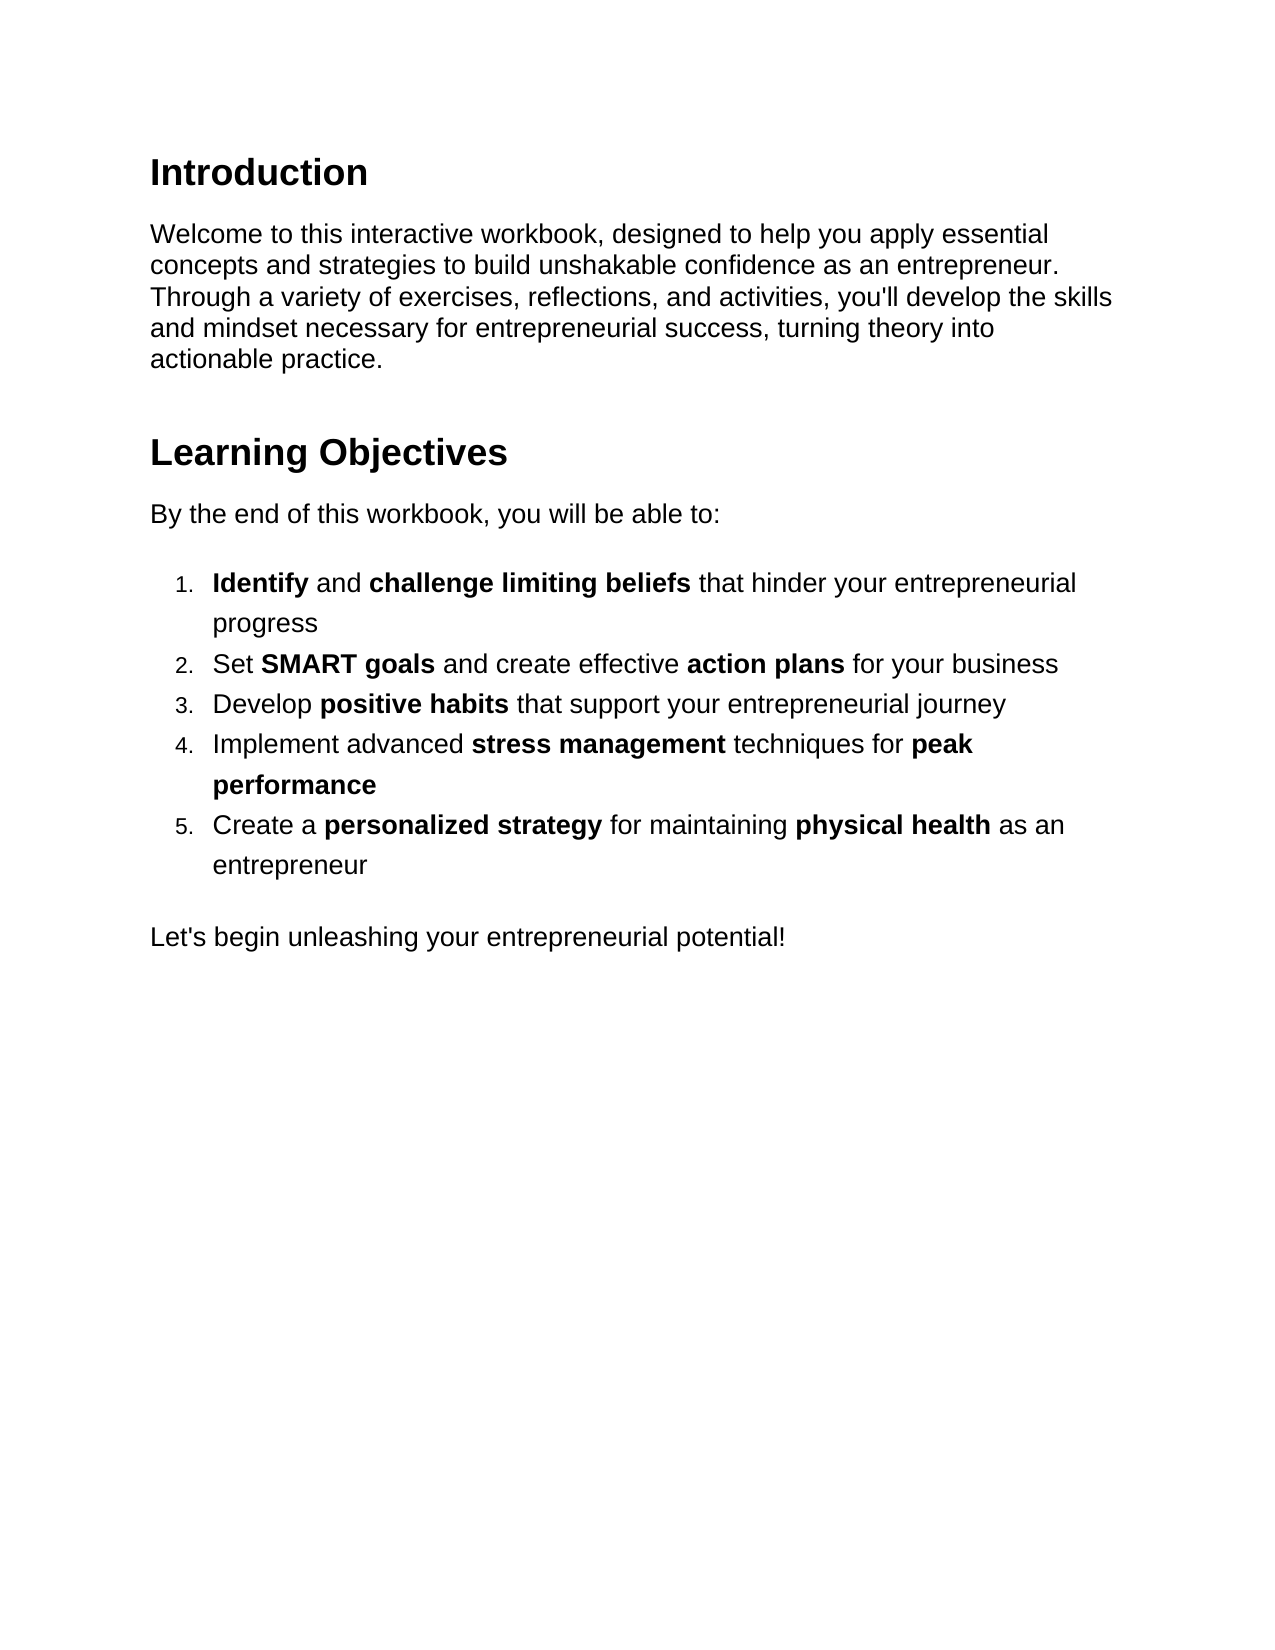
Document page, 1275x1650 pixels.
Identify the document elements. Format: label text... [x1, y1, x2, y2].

subtitle Introduction [150, 150, 1125, 193]
subtitle Learning Objectives [150, 431, 1125, 474]
list Identify and challenge limiting beliefs that hinder your entrepreneurial progress [175, 567, 1125, 639]
text Let's begin unleashing your entrepreneurial potential! [150, 921, 1125, 952]
list Create a personalized strategy for maintaining physical health as an entrepreneur [175, 809, 1125, 881]
list Develop positive habits that support your entrepreneurial journey [175, 688, 1125, 719]
list Set SMART goals and create effective action plans for your business [175, 648, 1125, 679]
text Welcome to this interactive workbook, designed to help you apply essential concepts and strategies to build unshakable confidence as an entrepreneur. Through a variety of exercises, reflections, and activities, you'll develop the skills and mindset necessary for entrepreneurial success, turning theory into actionable practice. [150, 218, 1125, 374]
list Implement advanced stress management techniques for peak performance [175, 728, 1125, 800]
text By the end of this workbook, you will be able to: [150, 498, 1125, 530]
